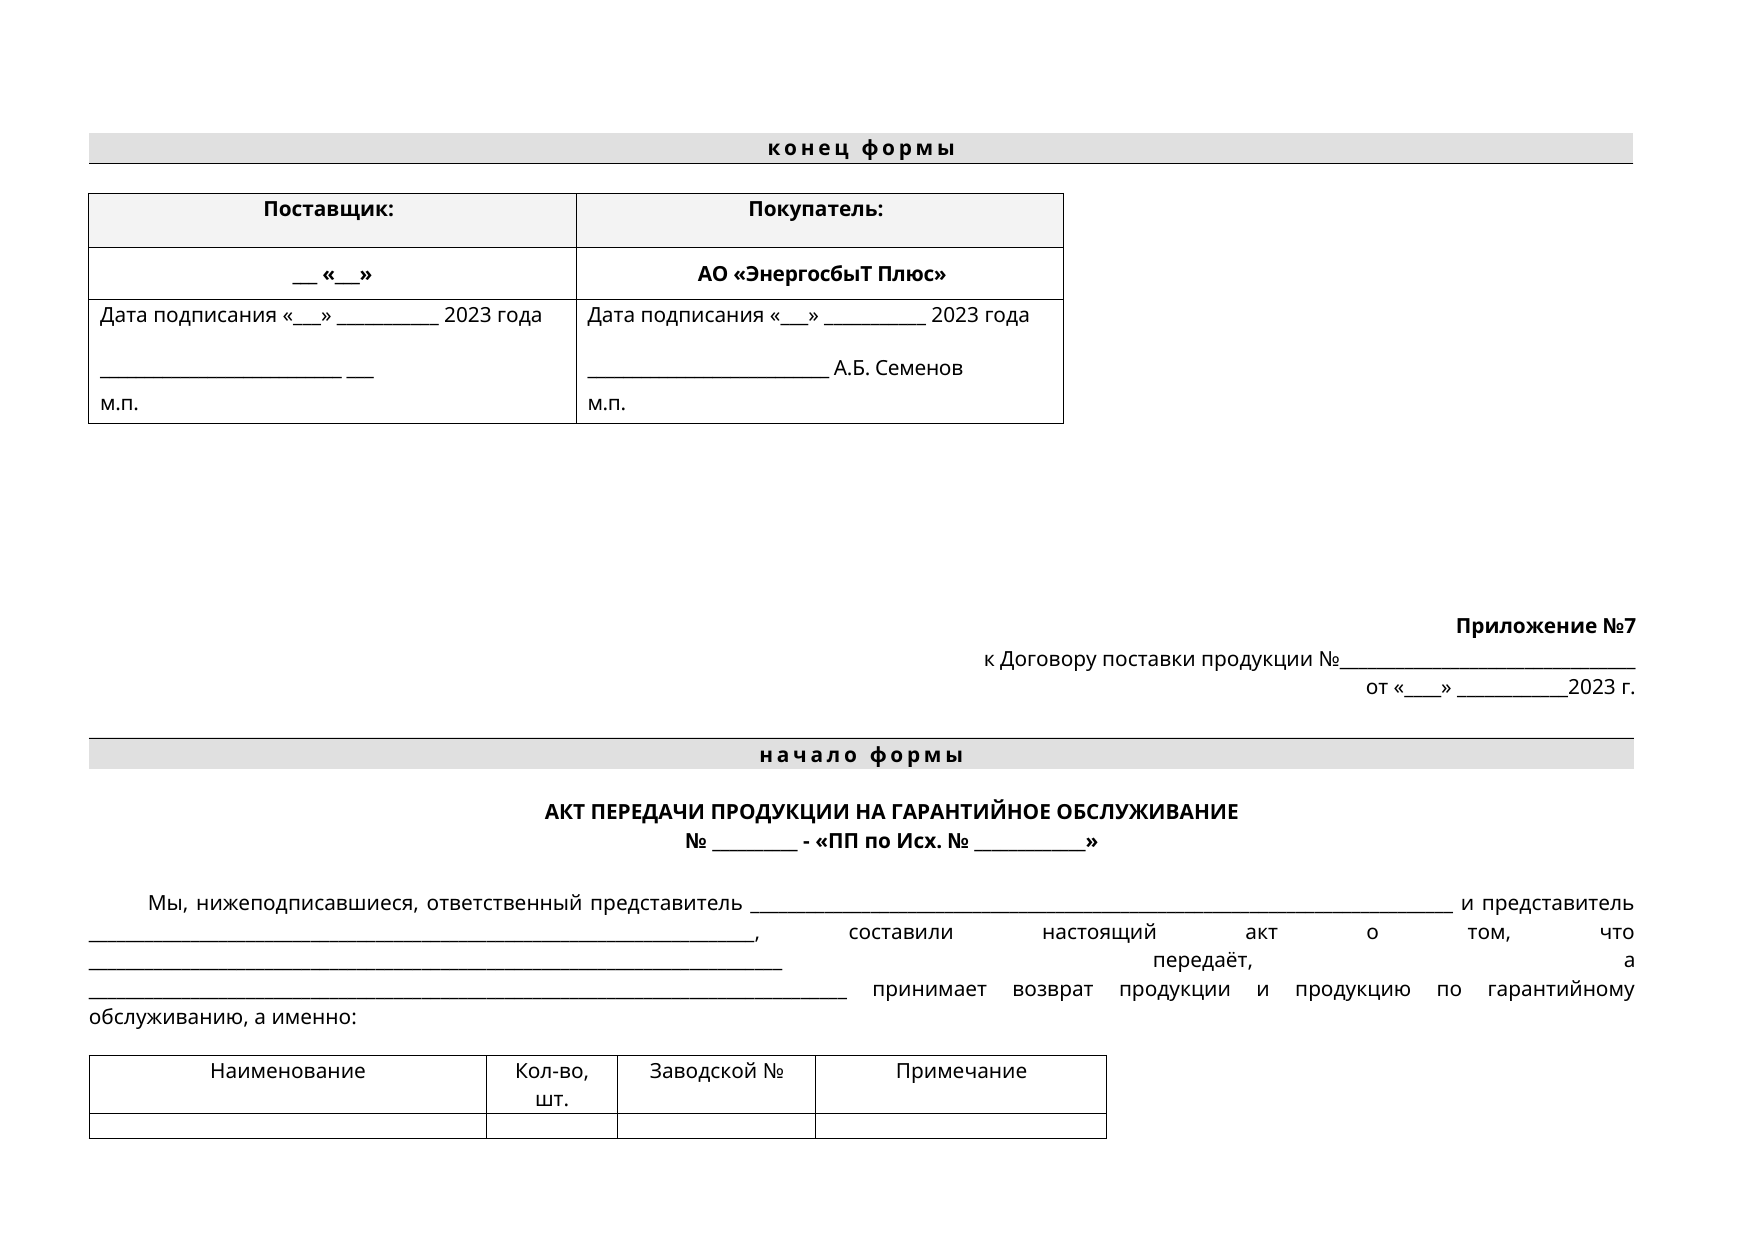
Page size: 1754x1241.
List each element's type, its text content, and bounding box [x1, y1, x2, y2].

text Приложение №7 [89, 611, 1636, 640]
table_cell [816, 1114, 1106, 1138]
table_header Заводской № [618, 1056, 815, 1113]
text начало формы [89, 739, 1634, 769]
table_header Наименование [90, 1056, 486, 1113]
text № __________ - «ПП по Исх. № _____________» [89, 826, 1636, 854]
table_header Покупатель: [577, 194, 1063, 247]
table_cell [89, 300, 576, 423]
text конец формы [89, 133, 1633, 163]
table_cell [487, 1114, 617, 1138]
table_cell [618, 1114, 815, 1138]
text к Договору поставки продукции №________________________________ [89, 644, 1636, 672]
table_header Кол-во, шт. [487, 1056, 617, 1113]
table_cell Дата подписания «___» ___________ 2023 года ___________________________ А.Б. Семенов м.п. [577, 300, 1063, 423]
table_header Примечание [816, 1056, 1106, 1113]
text АКТ ПЕРЕДАЧИ ПРОДУКЦИИ НА ГАРАНТИЙНОЕ ОБСЛУЖИВАНИЕ [89, 797, 1636, 826]
table_cell АО «ЭнергосбыТ Плюс» [577, 248, 1063, 299]
table_cell [90, 1114, 486, 1138]
table_cell ___ «___» [89, 248, 576, 299]
text Мы, нижеподписавшиеся, ответственный представитель ____________________________________________________________________________ и представитель ________________________________________________________________________, составили настоящий акт о том, что ___________________________________________________________________________ передаёт, а __________________________________________________________________________________ принимает возврат продукции и продукцию по гарантийному обслуживанию, а именно: [89, 888, 1636, 1031]
text от «____» ____________2023 г. [89, 672, 1636, 701]
table_header Поставщик: [89, 194, 576, 247]
